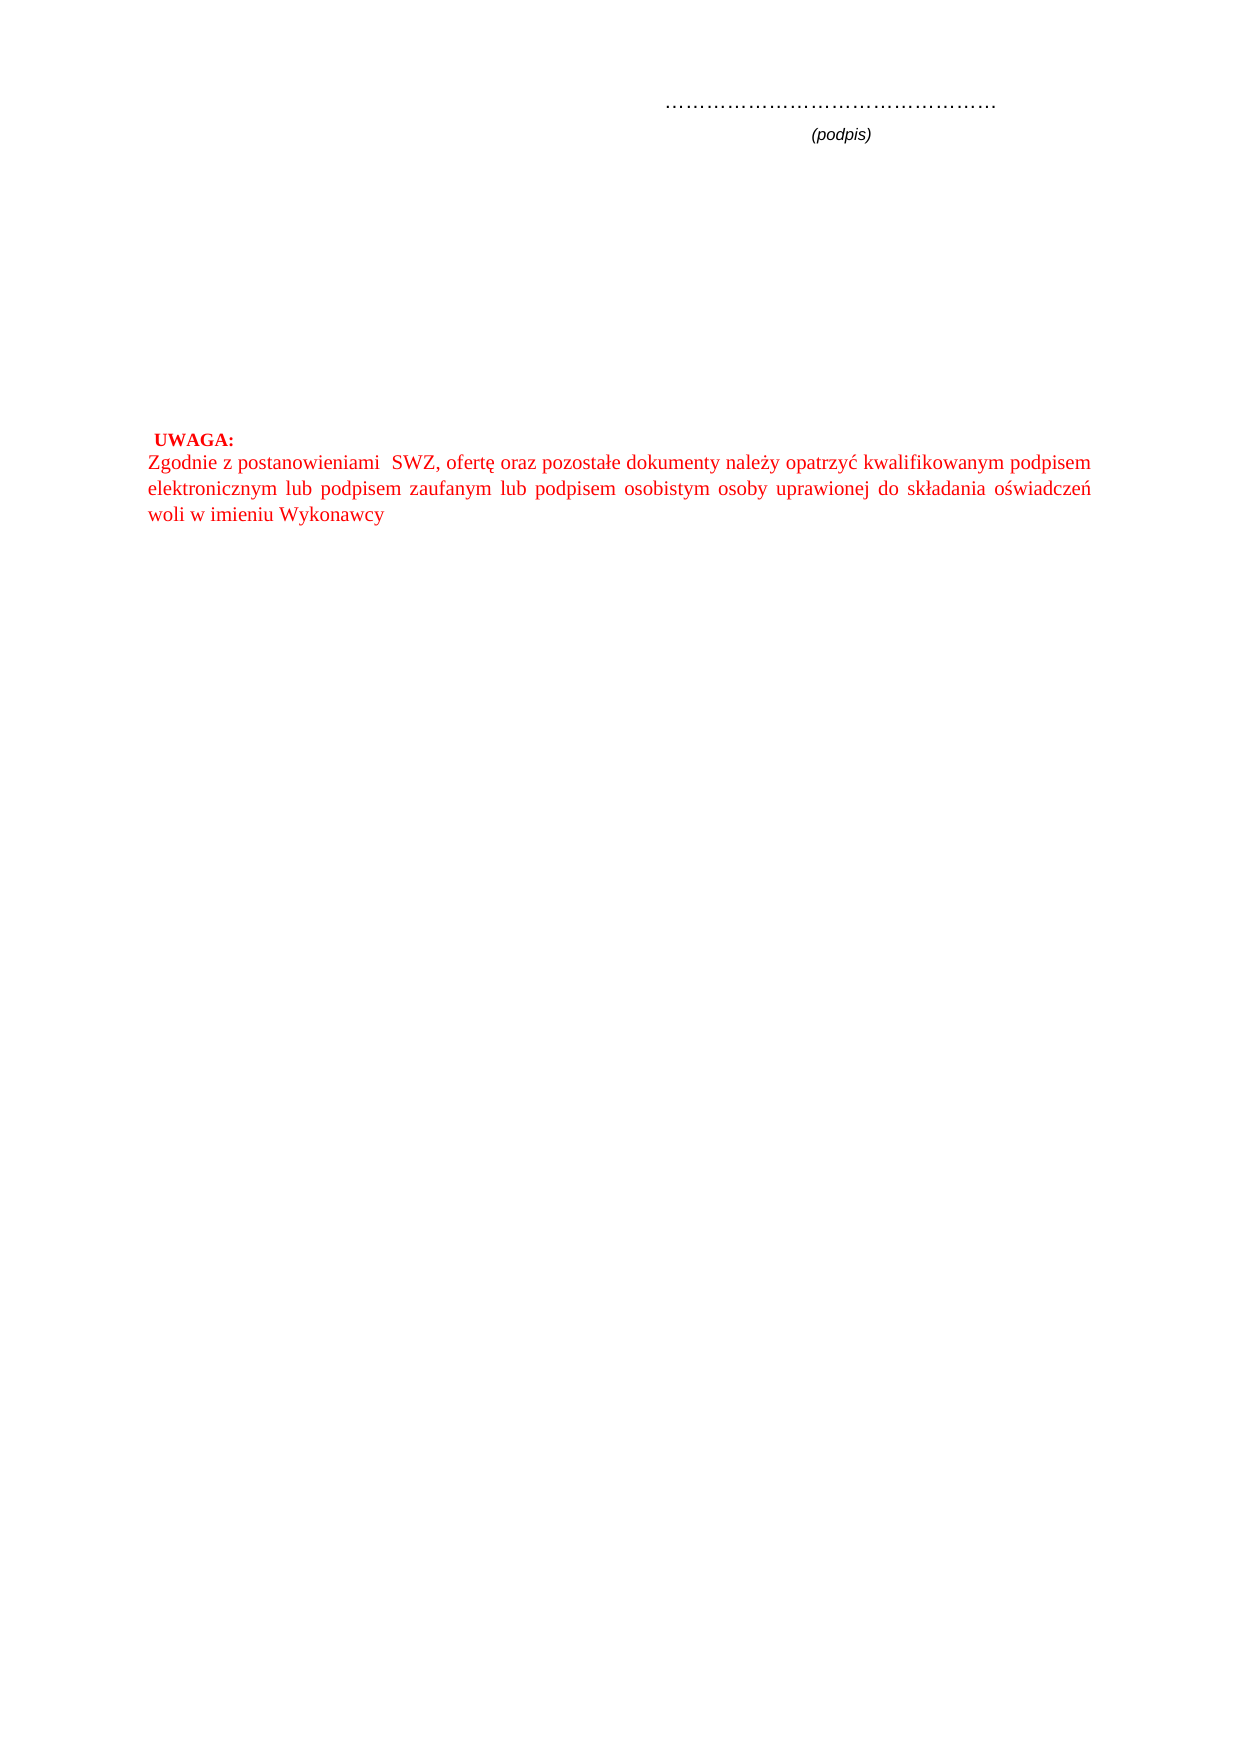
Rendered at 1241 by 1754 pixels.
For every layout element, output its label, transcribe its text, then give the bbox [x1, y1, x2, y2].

text UWAGA: [148, 429, 1093, 450]
text ………………………………………… [148, 89, 1093, 113]
text (podpis) [738, 124, 1093, 144]
text Zgodnie z postanowieniami SWZ, ofertę oraz pozostałe dokumenty należy opatrzyć kwalifikowanym podpisem elektronicznym lub podpisem zaufanym lub podpisem osobistym osoby uprawionej do składania oświadczeń woli w imieniu Wykonawcy [148, 450, 1093, 526]
